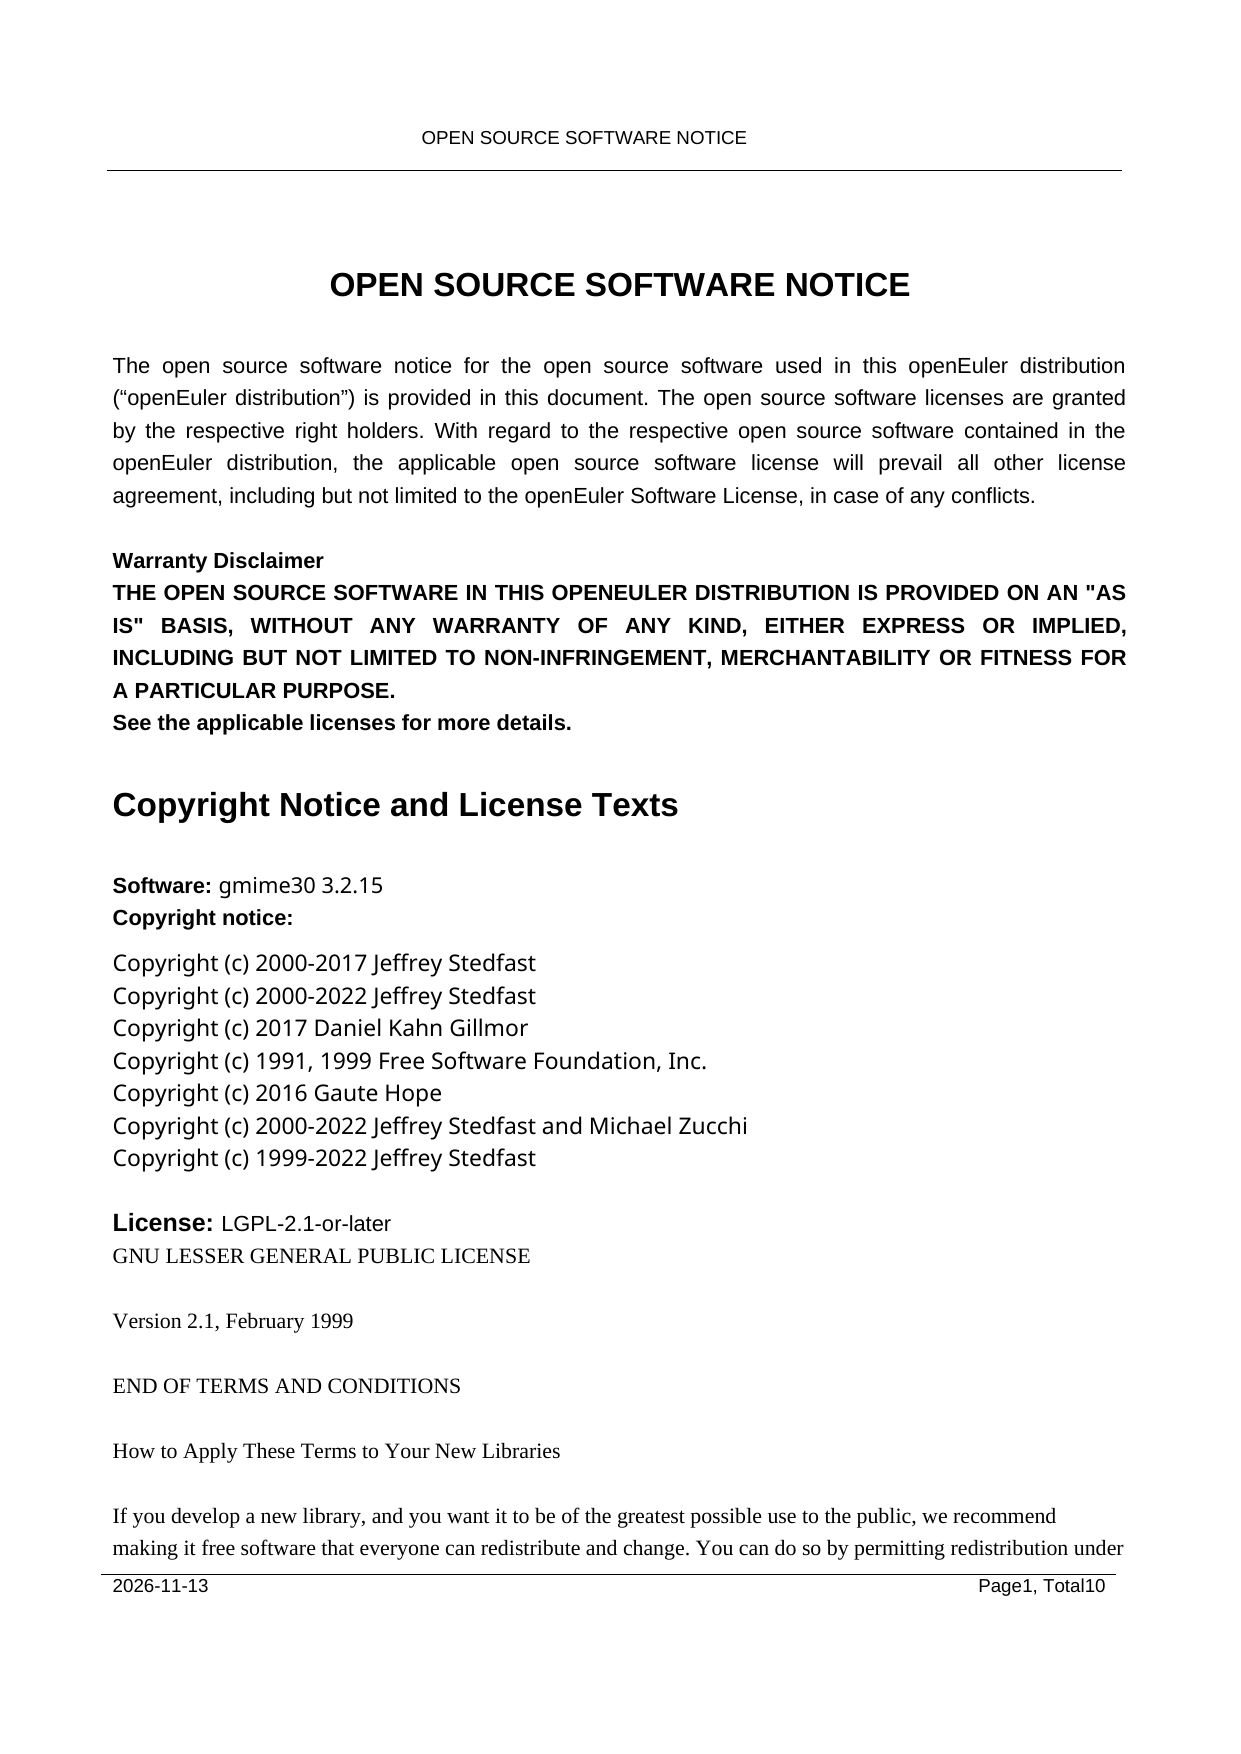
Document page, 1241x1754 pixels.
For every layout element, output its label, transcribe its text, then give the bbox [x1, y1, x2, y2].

text Copyright Notice and License Texts [112, 771, 1128, 836]
text Copyright notice: [112, 901, 1128, 934]
title Software: gmime30 3.2.15 [112, 869, 1128, 901]
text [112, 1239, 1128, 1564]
text THE OPEN SOURCE SOFTWARE IN THIS OPENEULER DISTRIBUTION IS PROVIDED ON AN "AS IS" BASIS, WITHOUT ANY WARRANTY OF ANY KIND, EITHER EXPRESS OR IMPLIED, INCLUDING BUT NOT LIMITED TO NON-INFRINGEMENT, MERCHANTABILITY OR FITNESS FOR A PARTICULAR PURPOSE. See the applicable licenses for more details. [112, 576, 1128, 739]
text Copyright (c) 2000-2017 Jeffrey Stedfast Copyright (c) 2000-2022 Jeffrey Stedfast Copyright (c) 2017 Daniel Kahn Gillmor Copyright (c) 1991, 1999 Free Software Foundation, Inc. Copyright (c) 2016 Gaute Hope Copyright (c) 2000-2022 Jeffrey Stedfast and Michael Zucchi Copyright (c) 1999-2022 Jeffrey Stedfast [112, 947, 1128, 1207]
text License: LGPL-2.1-or-later [112, 1207, 1128, 1239]
text Warranty Disclaimer [112, 544, 1128, 576]
text OPEN SOURCE SOFTWARE NOTICE [112, 251, 1128, 316]
text The open source software notice for the open source software used in this openEuler distribution (“openEuler distribution”) is provided in this document. The open source software licenses are granted by the respective right holders. With regard to the respective open source software contained in the openEuler distribution, the applicable open source software license will prevail all other license agreement, including but not limited to the openEuler Software License, in case of any conflicts. [112, 349, 1128, 511]
